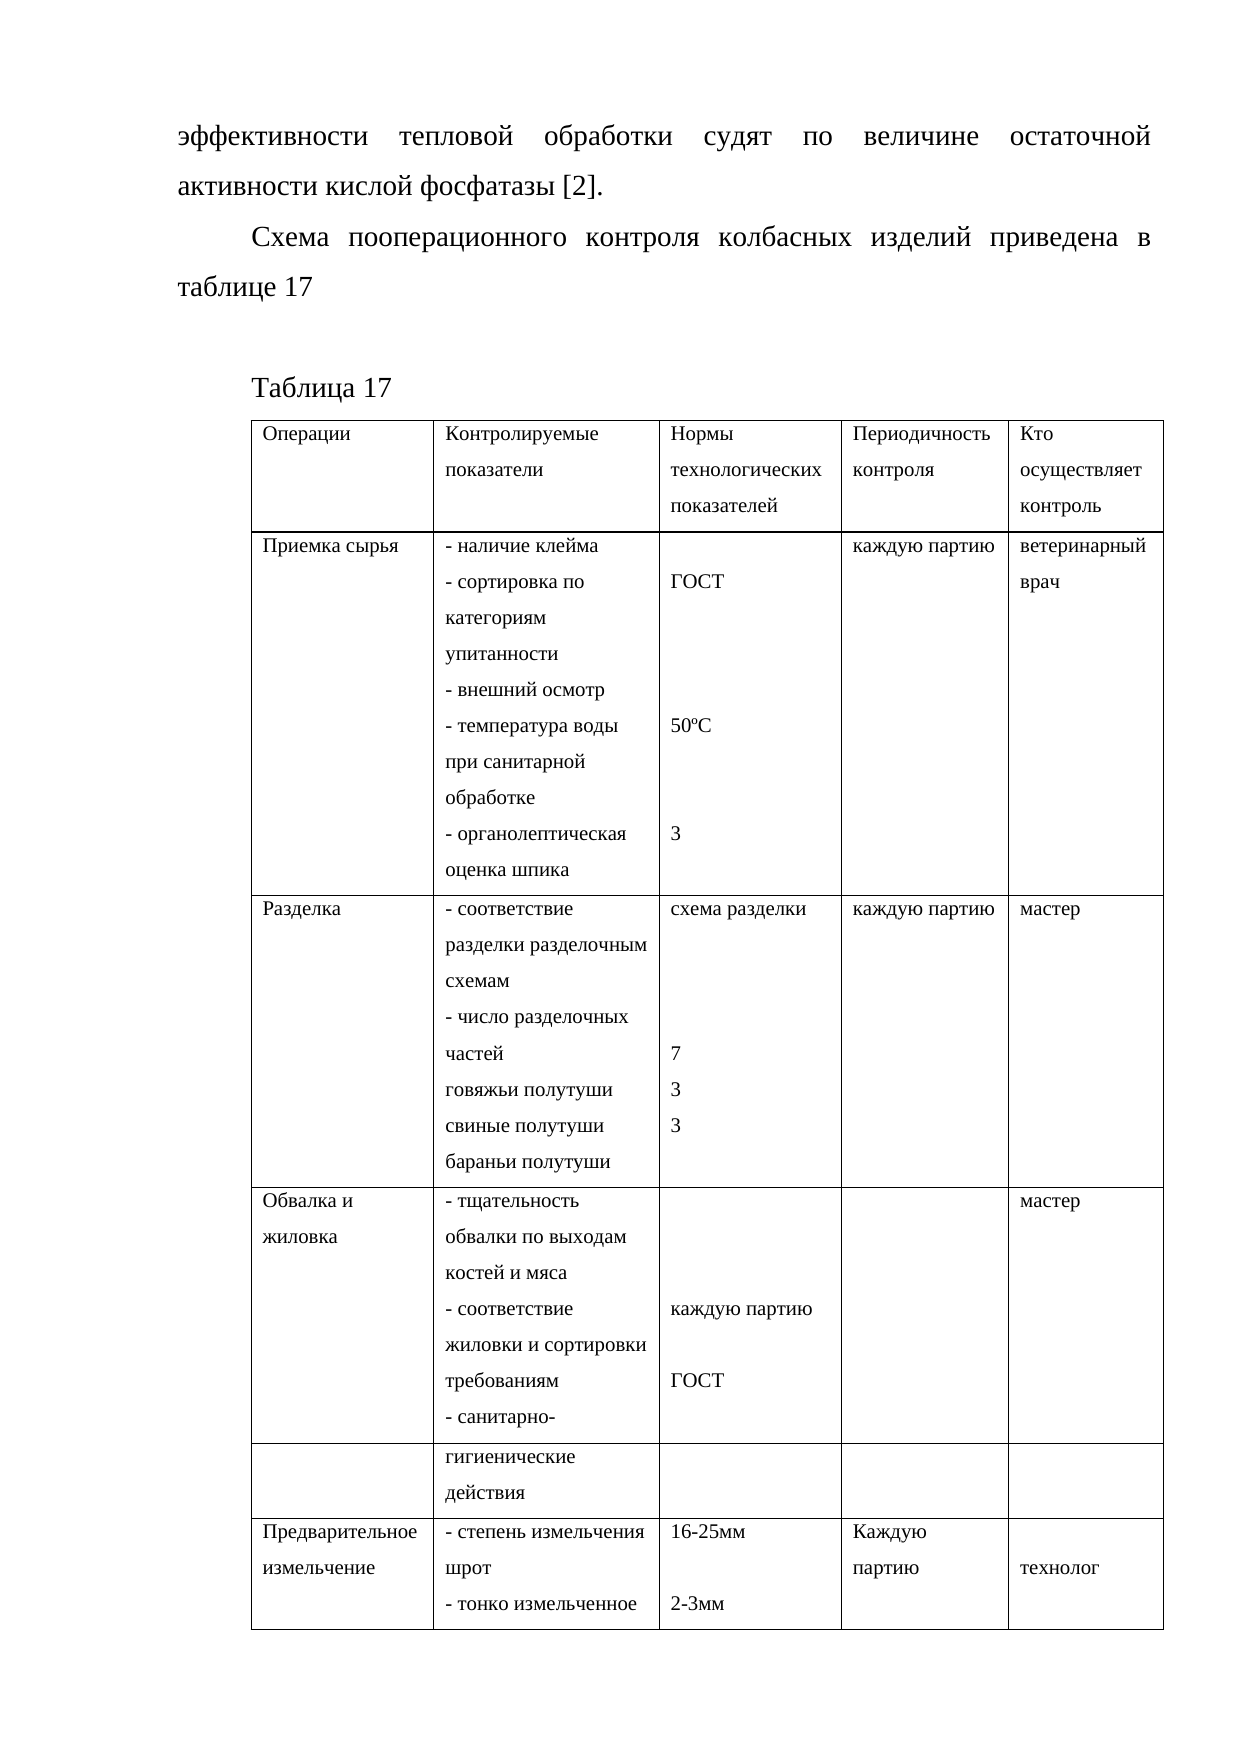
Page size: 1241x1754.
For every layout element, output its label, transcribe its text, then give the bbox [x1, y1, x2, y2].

table_cell Обвалка и жиловка [252, 1188, 433, 1442]
table_cell [1009, 1444, 1163, 1518]
table_cell [660, 1444, 841, 1518]
table_cell каждую партию ГОСТ [660, 1188, 841, 1442]
table_cell технолог мастер [1009, 1519, 1163, 1629]
table_header Кто осуществляет контроль [1009, 421, 1163, 531]
table_cell гигиенические действия [434, 1444, 659, 1518]
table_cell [252, 1519, 433, 1629]
table_cell Каждую партию [842, 1519, 1008, 1629]
table_header Контролируемые показатели [434, 421, 659, 531]
text Таблица 17 [177, 370, 1152, 403]
table_cell 16-25мм 2-3мм 400гр [660, 1519, 841, 1629]
table_cell каждую партию [842, 533, 1008, 895]
table_header Периодичность контроля [842, 421, 1008, 531]
table_cell Приемка сырья [252, 533, 433, 895]
table_cell каждую партию [842, 896, 1008, 1187]
table_cell - соответствие разделки разделочным схемам - число разделочных частей говяжьи полутуши свиные полутуши бараньи полутуши [434, 896, 659, 1187]
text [177, 118, 1152, 202]
table_cell - наличие клейма - сортировка по категориям упитанности - внешний осмотр - температура воды при санитарной обработке - органолептическая оценка шпика [434, 533, 659, 895]
table_cell - тщательность обвалки по выходам костей и мяса - соответствие жиловки и сортировки требованиям - санитарно- [434, 1188, 659, 1442]
table_cell мастер [1009, 896, 1163, 1187]
table_cell ветеринарный врач [1009, 533, 1163, 895]
text Схема пооперационного контроля колбасных изделий приведена в таблице 17 [177, 219, 1152, 303]
table_header Операции [252, 421, 433, 531]
table_cell мастер [1009, 1188, 1163, 1442]
table_header Нормы технологических показателей [660, 421, 841, 531]
table_cell [842, 1188, 1008, 1442]
table_cell схема разделки 7 3 3 [660, 896, 841, 1187]
table_cell [252, 1444, 433, 1518]
table_cell Разделка [252, 896, 433, 1187]
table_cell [434, 1519, 659, 1629]
table_cell [842, 1444, 1008, 1518]
table_cell ГОСТ 50ºС 3 [660, 533, 841, 895]
